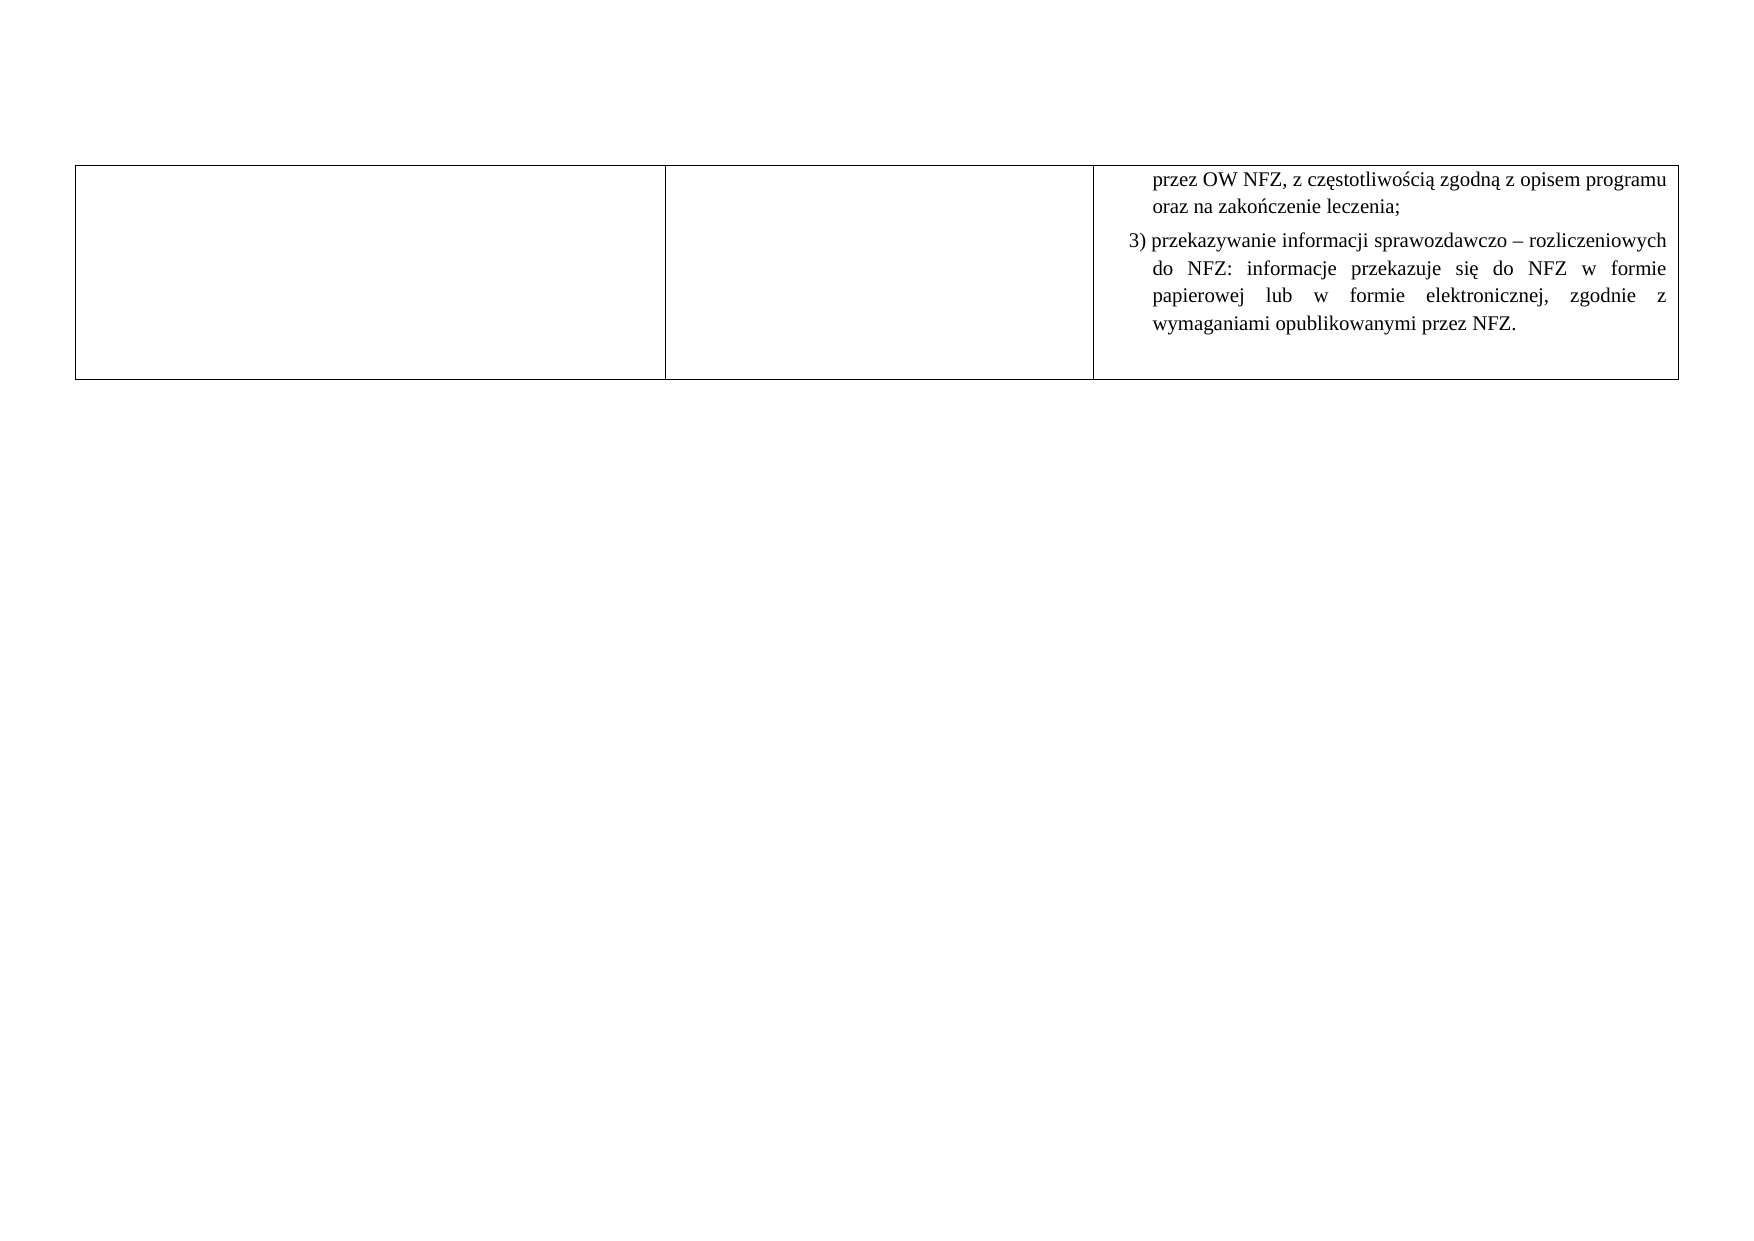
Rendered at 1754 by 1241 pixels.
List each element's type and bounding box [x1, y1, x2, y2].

table_cell [666, 166, 1093, 378]
table_cell [76, 166, 665, 378]
table_cell [1094, 166, 1678, 378]
